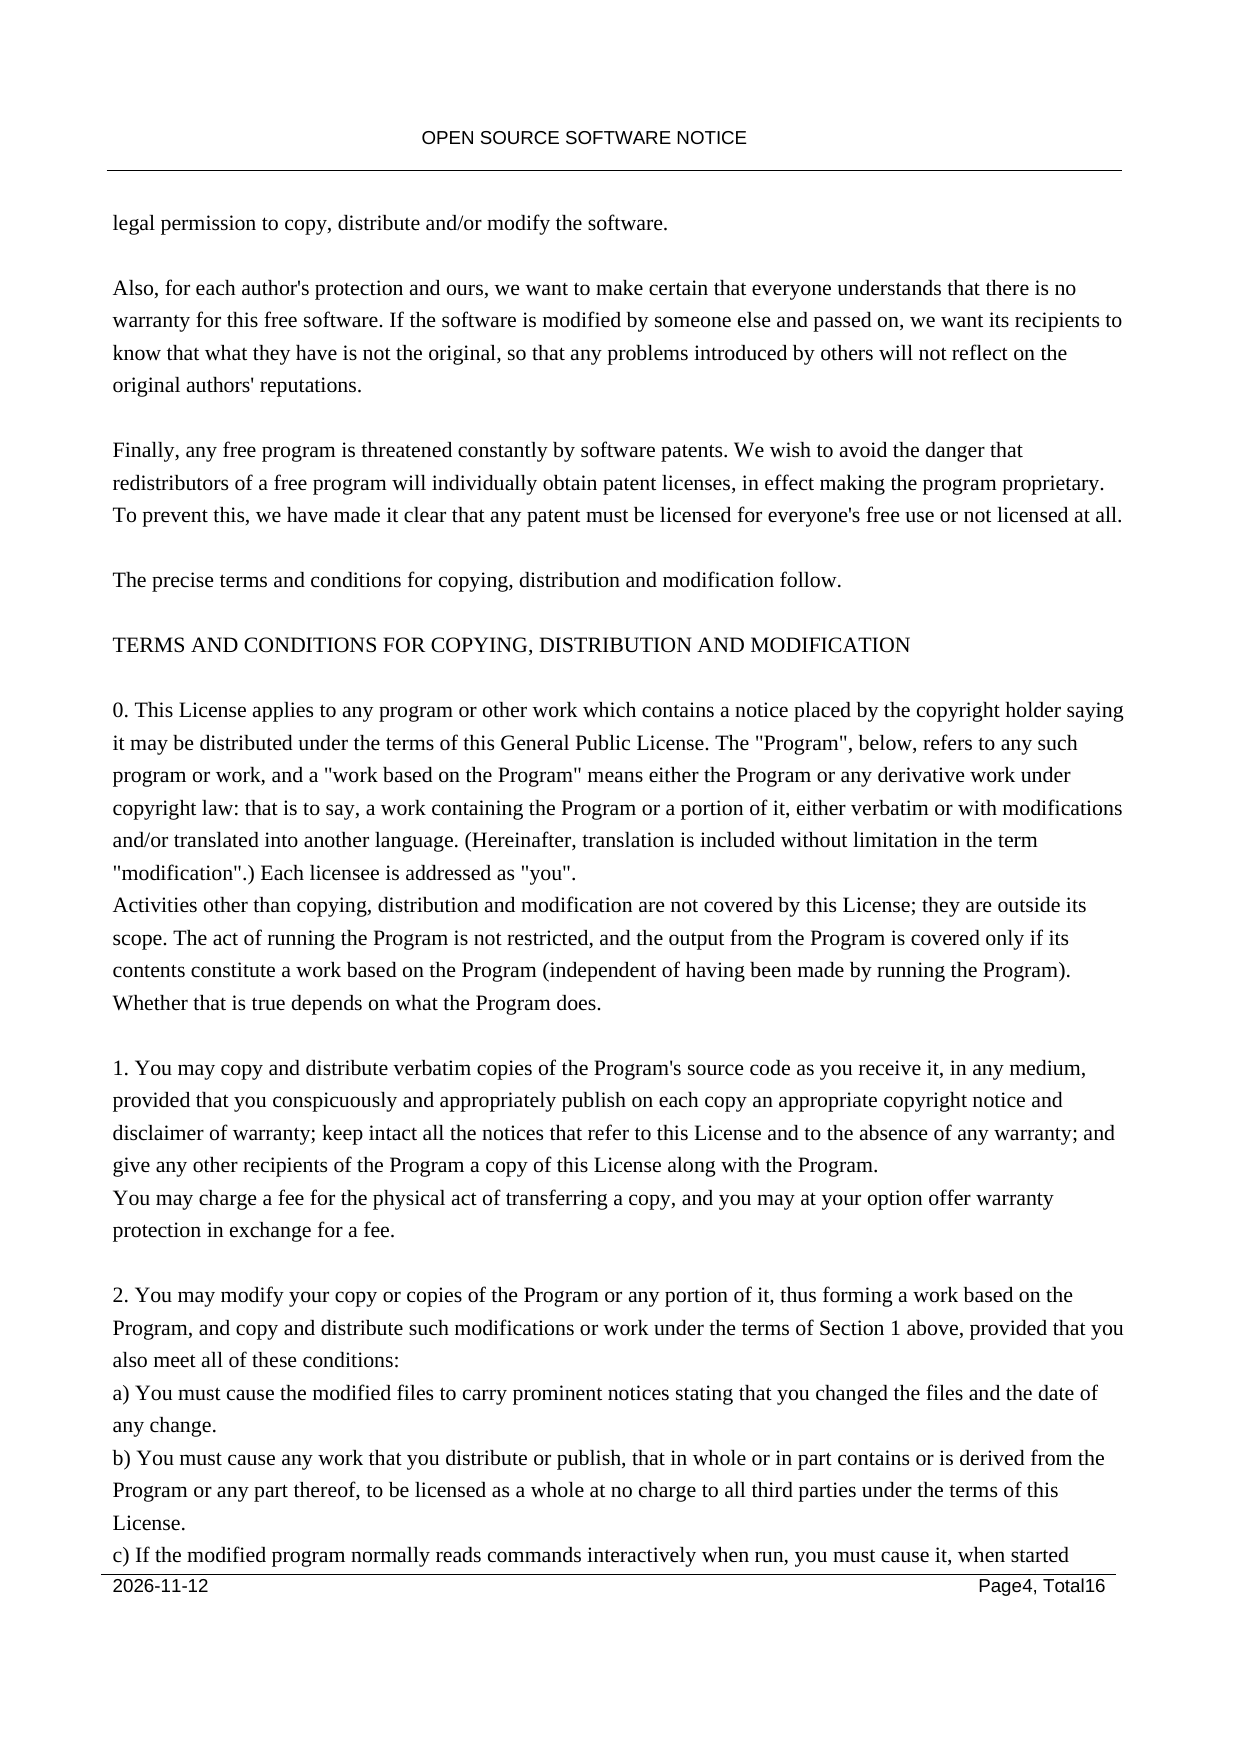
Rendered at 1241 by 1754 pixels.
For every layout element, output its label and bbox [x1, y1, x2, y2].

text [112, 206, 1128, 1571]
